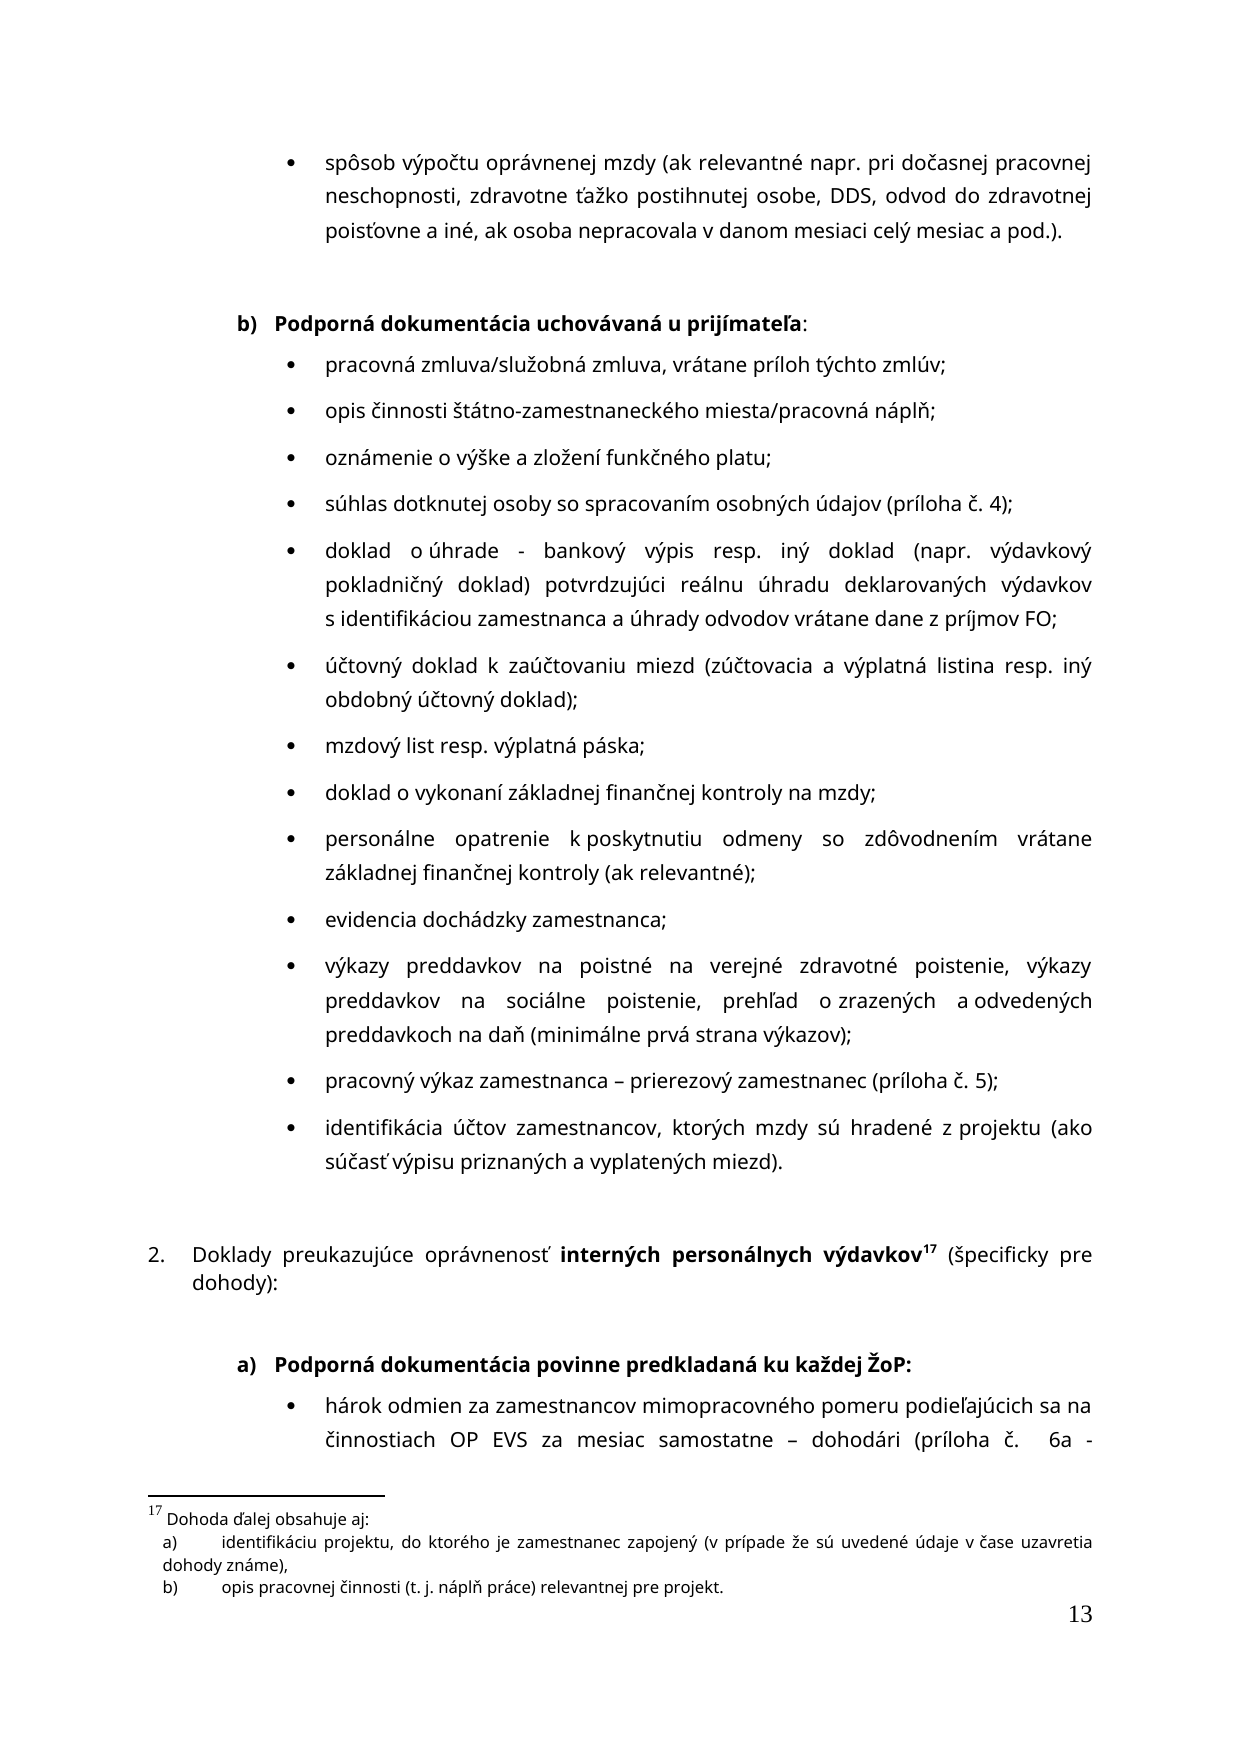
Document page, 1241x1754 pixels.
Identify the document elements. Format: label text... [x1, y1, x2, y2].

list opis činnosti štátno-zamestnaneckého miesta/pracovná náplň; [287, 396, 1093, 425]
list doklad o vykonaní základnej finančnej kontroly na mzdy; [287, 778, 1093, 806]
list účtovný doklad k zaúčtovaniu miezd (zúčtovacia a výplatná listina resp. iný obdobný účtovný doklad); [287, 651, 1093, 713]
list identifikácia účtov zamestnancov, ktorých mzdy sú hradené z projektu (ako súčasť výpisu priznaných a vyplatených miezd). [287, 1113, 1093, 1175]
list evidencia dochádzky zamestnanca; [287, 905, 1093, 933]
list Podporná dokumentácia povinne predkladaná ku každej ŽoP: [237, 1350, 1093, 1379]
list výkazy preddavkov na poistné na verejné zdravotné poistenie, výkazy preddavkov na sociálne poistenie, prehľad o zrazených a odvedených preddavkoch na daň (minimálne prvá strana výkazov); [287, 952, 1093, 1048]
list súhlas dotknutej osoby so spracovaním osobných údajov (príloha č. 4); [287, 489, 1093, 518]
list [287, 1391, 1093, 1454]
list spôsob výpočtu oprávnenej mzdy (ak relevantné napr. pri dočasnej pracovnej neschopnosti, zdravotne ťažko postihnutej osobe, DDS, odvod do zdravotnej poisťovne a iné, ak osoba nepracovala v danom mesiaci celý mesiac a pod.). [287, 148, 1093, 244]
list pracovný výkaz zamestnanca – prierezový zamestnanec (príloha č. 5); [287, 1066, 1093, 1095]
list Doklady preukazujúce oprávnenosť interných personálnych výdavkov (špecificky pre dohody): [148, 1240, 1093, 1297]
list personálne opatrenie k poskytnutiu odmeny so zdôvodnením vrátane základnej finančnej kontroly (ak relevantné); [287, 824, 1093, 887]
list pracovná zmluva/služobná zmluva, vrátane príloh týchto zmlúv; [287, 350, 1093, 378]
list Podporná dokumentácia uchovávaná u prijímateľa: [237, 309, 1093, 337]
list doklad o úhrade - bankový výpis resp. iný doklad (napr. výdavkový pokladničný doklad) potvrdzujúci reálnu úhradu deklarovaných výdavkov s identifikáciou zamestnanca a úhrady odvodov vrátane dane z príjmov FO; [287, 536, 1093, 633]
list mzdový list resp. výplatná páska; [287, 731, 1093, 760]
list oznámenie o výške a zložení funkčného platu; [287, 443, 1093, 471]
